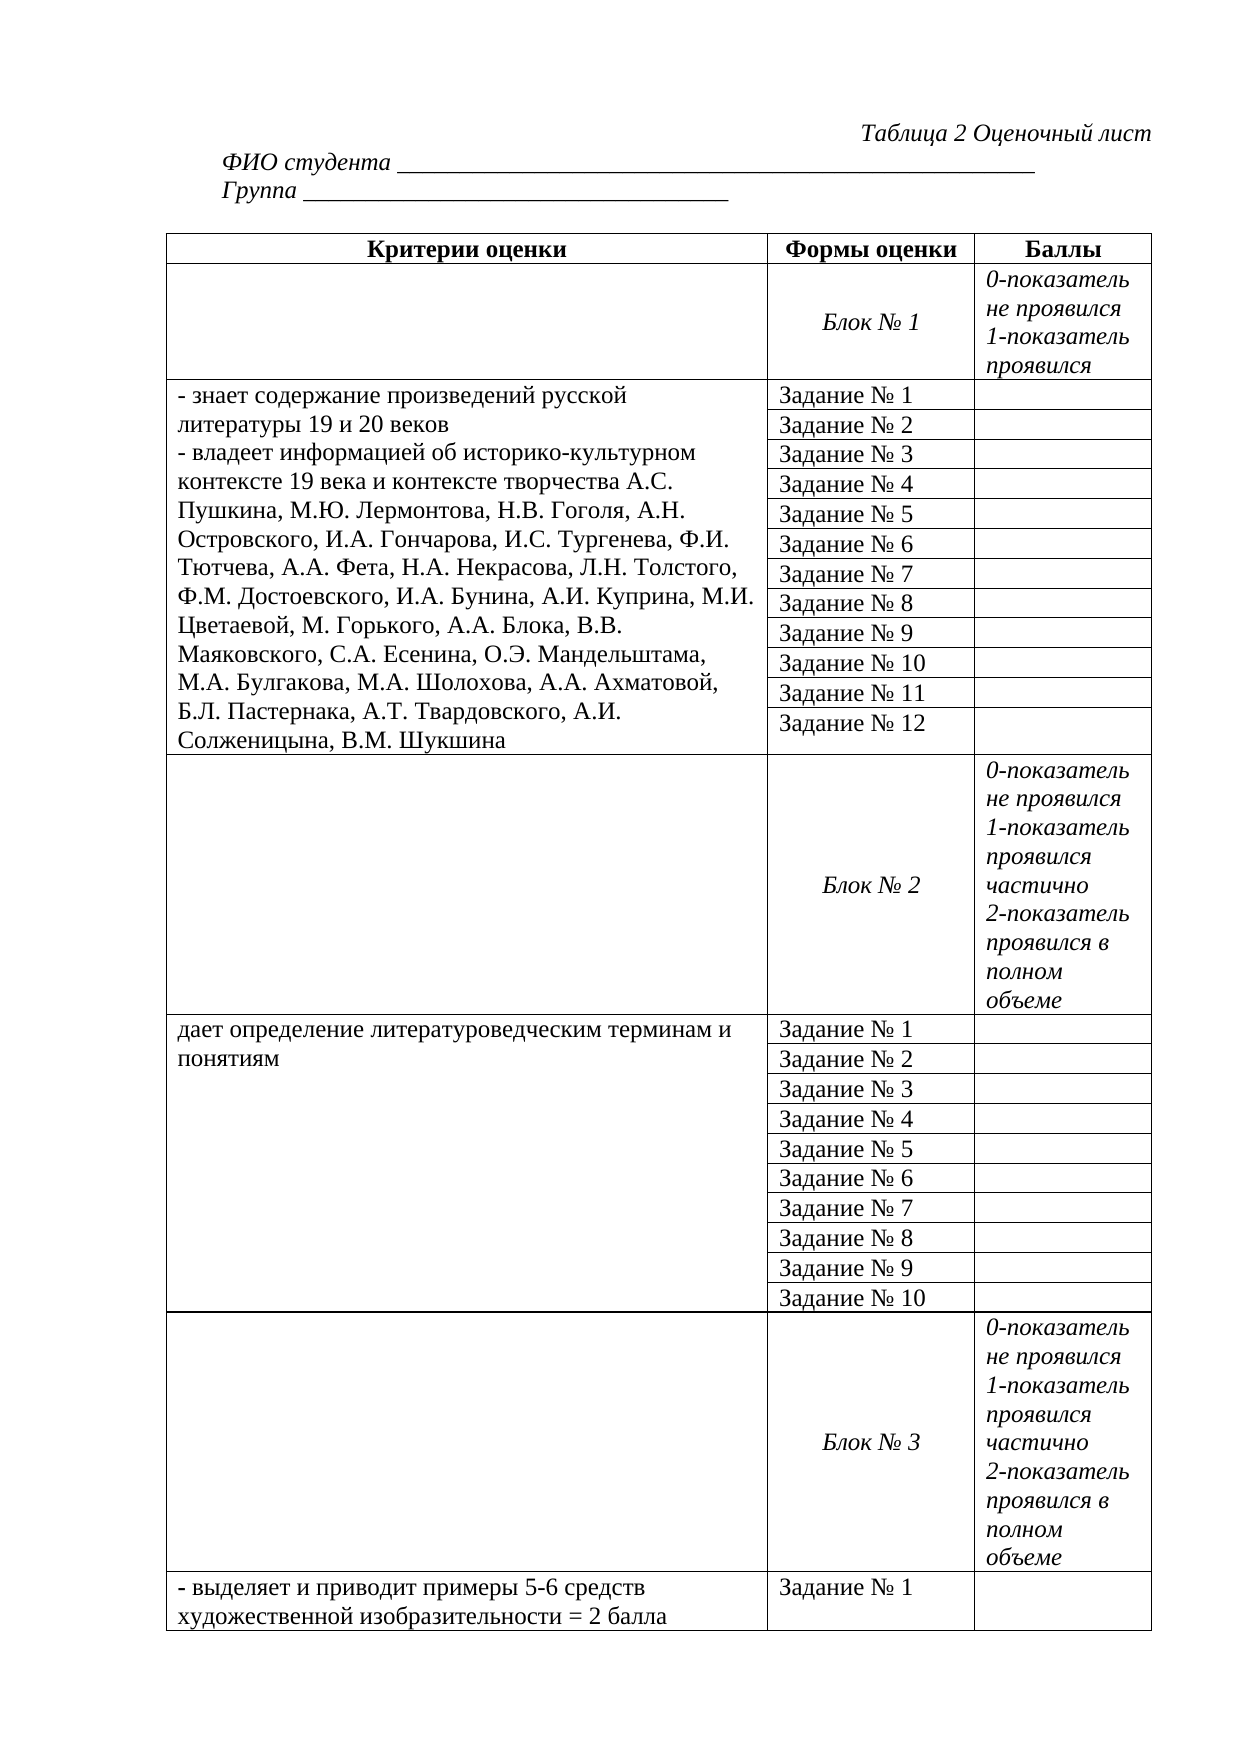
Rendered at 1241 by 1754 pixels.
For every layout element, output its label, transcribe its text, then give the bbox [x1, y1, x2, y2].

table_cell [975, 1164, 1151, 1192]
table_cell Задание № 1 [768, 380, 974, 409]
table_cell [975, 1193, 1151, 1222]
text Таблица 2 Оценочный лист [177, 118, 1152, 147]
table_header Критерии оценки [167, 234, 767, 263]
table_cell Задание № 1 [768, 1572, 974, 1630]
table_cell [975, 1572, 1151, 1630]
table_cell Задание № 8 [768, 1223, 974, 1252]
table_cell Задание № 4 [768, 1104, 974, 1133]
table_cell [975, 440, 1151, 468]
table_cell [167, 1572, 767, 1630]
table_cell [975, 559, 1151, 587]
table_cell [975, 1044, 1151, 1073]
table_cell [975, 380, 1151, 409]
table_cell Блок № 1 [768, 264, 974, 379]
table_cell [975, 1223, 1151, 1252]
table_cell Задание № 4 [768, 469, 974, 498]
table_cell [975, 1283, 1151, 1311]
table_cell Задание № 3 [768, 1074, 974, 1103]
table_cell 0-показатель не проявился 1-показатель проявился частично 2-показатель проявился в полном объеме [975, 1313, 1151, 1571]
table_cell [975, 529, 1151, 558]
table_cell Задание № 12 [768, 708, 974, 754]
table_cell Задание № 6 [768, 1164, 974, 1192]
table_cell [975, 1253, 1151, 1282]
table_cell [975, 410, 1151, 438]
table_cell Задание № 1 [768, 1015, 974, 1043]
table_cell 0-показатель не проявился 1-показатель проявился частично 2-показатель проявился в полном объеме [975, 755, 1151, 1013]
table_cell Задание № 2 [768, 410, 974, 438]
table_cell [975, 1015, 1151, 1043]
table_cell Задание № 10 [768, 648, 974, 677]
table_cell [975, 708, 1151, 754]
table_cell [975, 678, 1151, 707]
table_cell [167, 264, 767, 379]
table_cell Задание № 6 [768, 529, 974, 558]
table_cell Задание № 2 [768, 1044, 974, 1073]
table_cell Задание № 11 [768, 678, 974, 707]
table_header Формы оценки [768, 234, 974, 263]
table_cell [975, 618, 1151, 647]
table_cell Блок № 3 [768, 1313, 974, 1571]
table_cell Блок № 2 [768, 755, 974, 1013]
text ФИО студента ___________________________________________________ [177, 147, 1152, 176]
table_cell Задание № 3 [768, 440, 974, 468]
table_cell дает определение литературоведческим терминам и понятиям [167, 1015, 767, 1311]
table_cell Задание № 10 [768, 1283, 974, 1311]
table_cell Задание № 5 [768, 1134, 974, 1162]
table_header Баллы [975, 234, 1151, 263]
table_cell 0-показатель не проявился 1-показатель проявился [975, 264, 1151, 379]
table_cell Задание № 7 [768, 1193, 974, 1222]
table_cell Задание № 8 [768, 589, 974, 617]
table_cell [975, 589, 1151, 617]
table_cell - знает содержание произведений русской литературы 19 и 20 веков - владеет информацией об историко-культурном контексте 19 века и контексте творчества А.С. Пушкина, М.Ю. Лермонтова, Н.В. Гоголя, А.Н. Островского, И.А. Гончарова, И.С. Тургенева, Ф.И. Тютчева, А.А. Фета, Н.А. Некрасова, Л.Н. Толстого, Ф.М. Достоевского, И.А. Бунина, А.И. Куприна, М.И. Цветаевой, М. Горького, А.А. Блока, В.В. Маяковского, С.А. Есенина, О.Э. Мандельштама, М.А. Булгакова, М.А. Шолохова, А.А. Ахматовой, Б.Л. Пастернака, А.Т. Твардовского, А.И. Солженицына, В.М. Шукшина [167, 380, 767, 754]
table_cell Задание № 7 [768, 559, 974, 587]
text Группа __________________________________ [177, 176, 1152, 204]
table_cell [975, 1134, 1151, 1162]
table_cell [167, 1313, 767, 1571]
table_cell [975, 1104, 1151, 1133]
table_cell Задание № 9 [768, 618, 974, 647]
table_cell [975, 499, 1151, 528]
table_cell [975, 469, 1151, 498]
table_cell [975, 1074, 1151, 1103]
table_cell Задание № 5 [768, 499, 974, 528]
table_cell [975, 648, 1151, 677]
table_cell [167, 755, 767, 1013]
table_cell Задание № 9 [768, 1253, 974, 1282]
